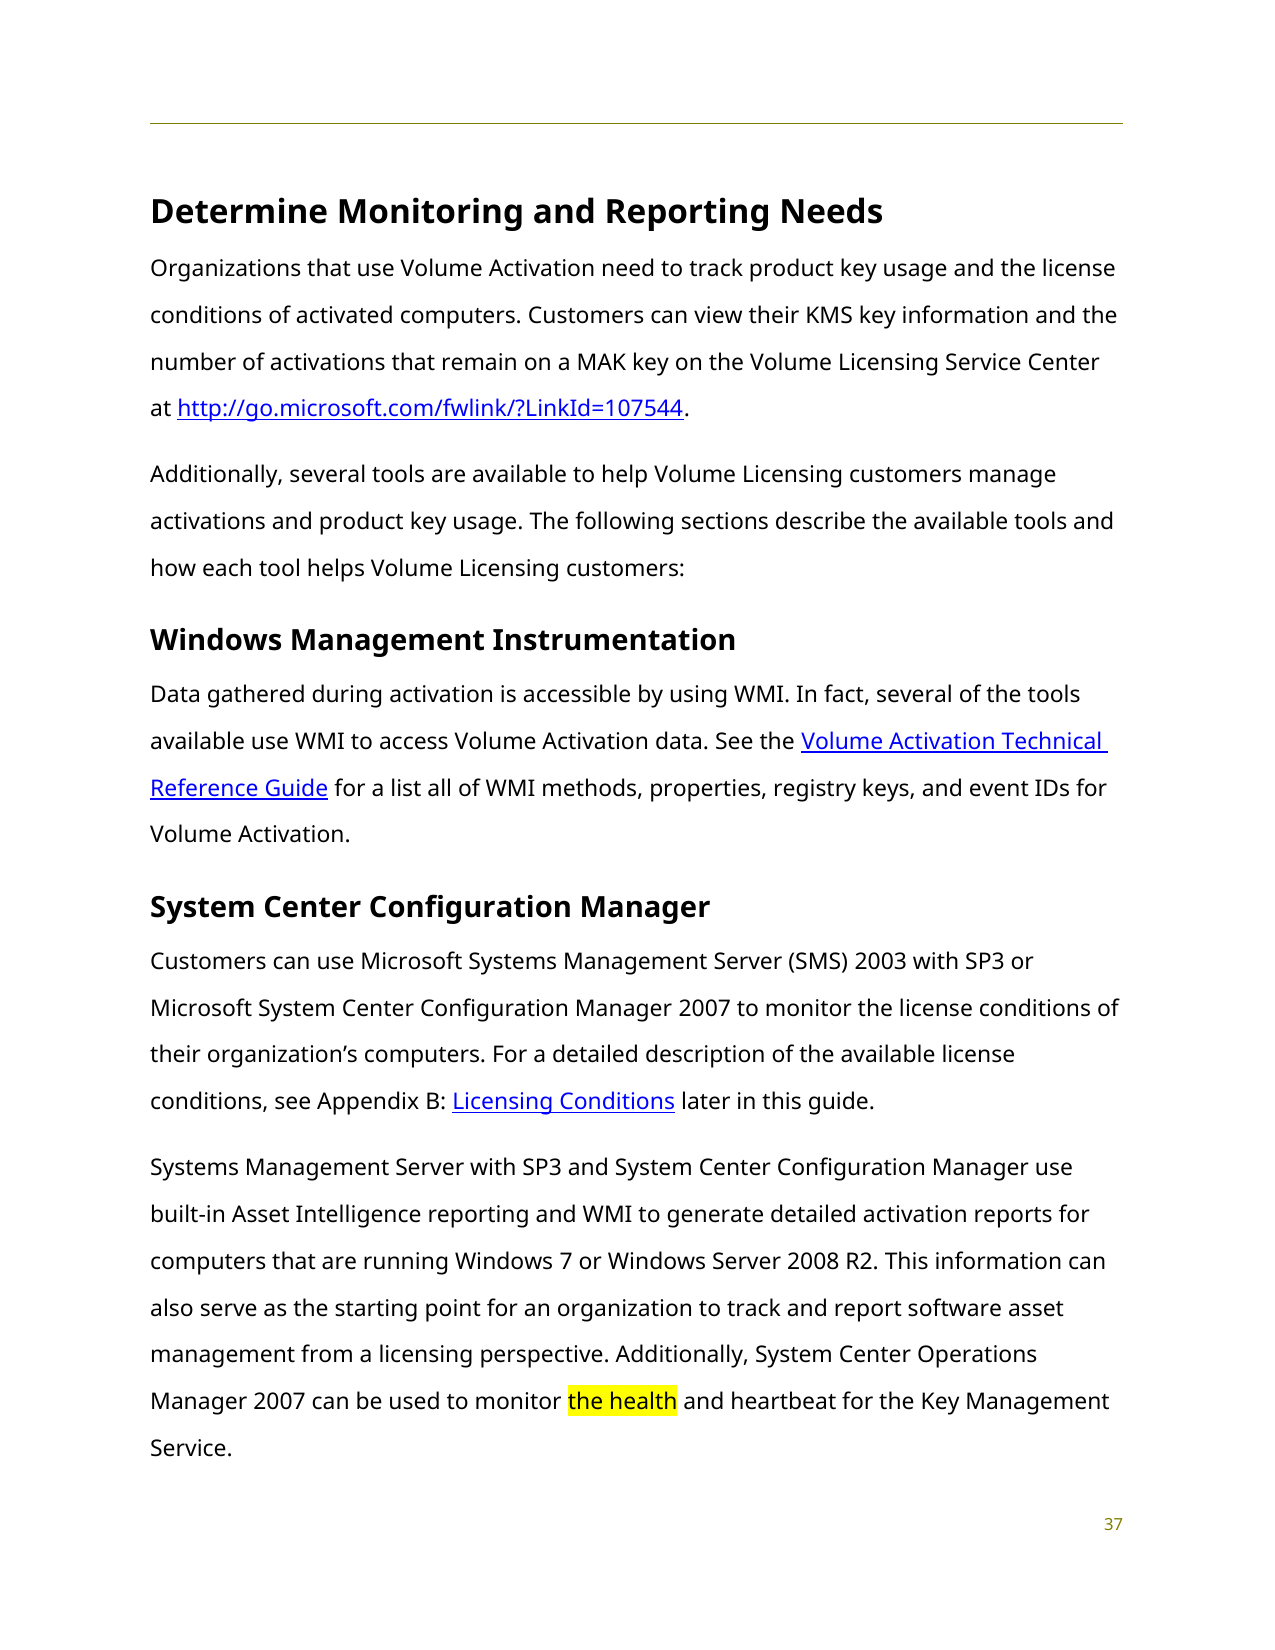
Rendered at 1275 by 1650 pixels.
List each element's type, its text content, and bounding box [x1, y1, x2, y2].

subtitle System Center Configuration Manager [150, 886, 1125, 926]
text Organizations that use Volume Activation need to track product key usage and the license conditions of activated computers. Customers can view their KMS key information and the number of activations that remain on a MAK key on the Volume Licensing Service Center at http://go.microsoft.com/fwlink/?LinkId=107544. [150, 252, 1125, 423]
text Additionally, several tools are available to help Volume Licensing customers manage activations and product key usage. The following sections describe the available tools and how each tool helps Volume Licensing customers: [150, 458, 1125, 583]
subtitle Windows Management Instrumentation [150, 619, 1125, 659]
text Systems Management Server with SP3 and System Center Configuration Manager use built-in Asset Intelligence reporting and WMI to generate detailed activation reports for computers that are running Windows 7 or Windows Server 2008 R2. This information can also serve as the starting point for an organization to track and report software asset management from a licensing perspective. Additionally, System Center Operations Manager 2007 can be used to monitor the health and heartbeat for the Key Management Service. [150, 1151, 1125, 1463]
text Customers can use Microsoft Systems Management Server (SMS) 2003 with SP3 or Microsoft System Center Configuration Manager 2007 to monitor the license conditions of their organization’s computers. For a detailed description of the available license conditions, see Appendix B: Licensing Conditions later in this guide. [150, 944, 1125, 1116]
text Data gathered during activation is accessible by using WMI. In fact, several of the tools available use WMI to access Volume Activation data. See the Volume Activation Technical Reference Guide for a list all of WMI methods, properties, registry keys, and event IDs for Volume Activation. [150, 678, 1125, 850]
subtitle Determine Monitoring and Reporting Needs [150, 187, 1125, 233]
